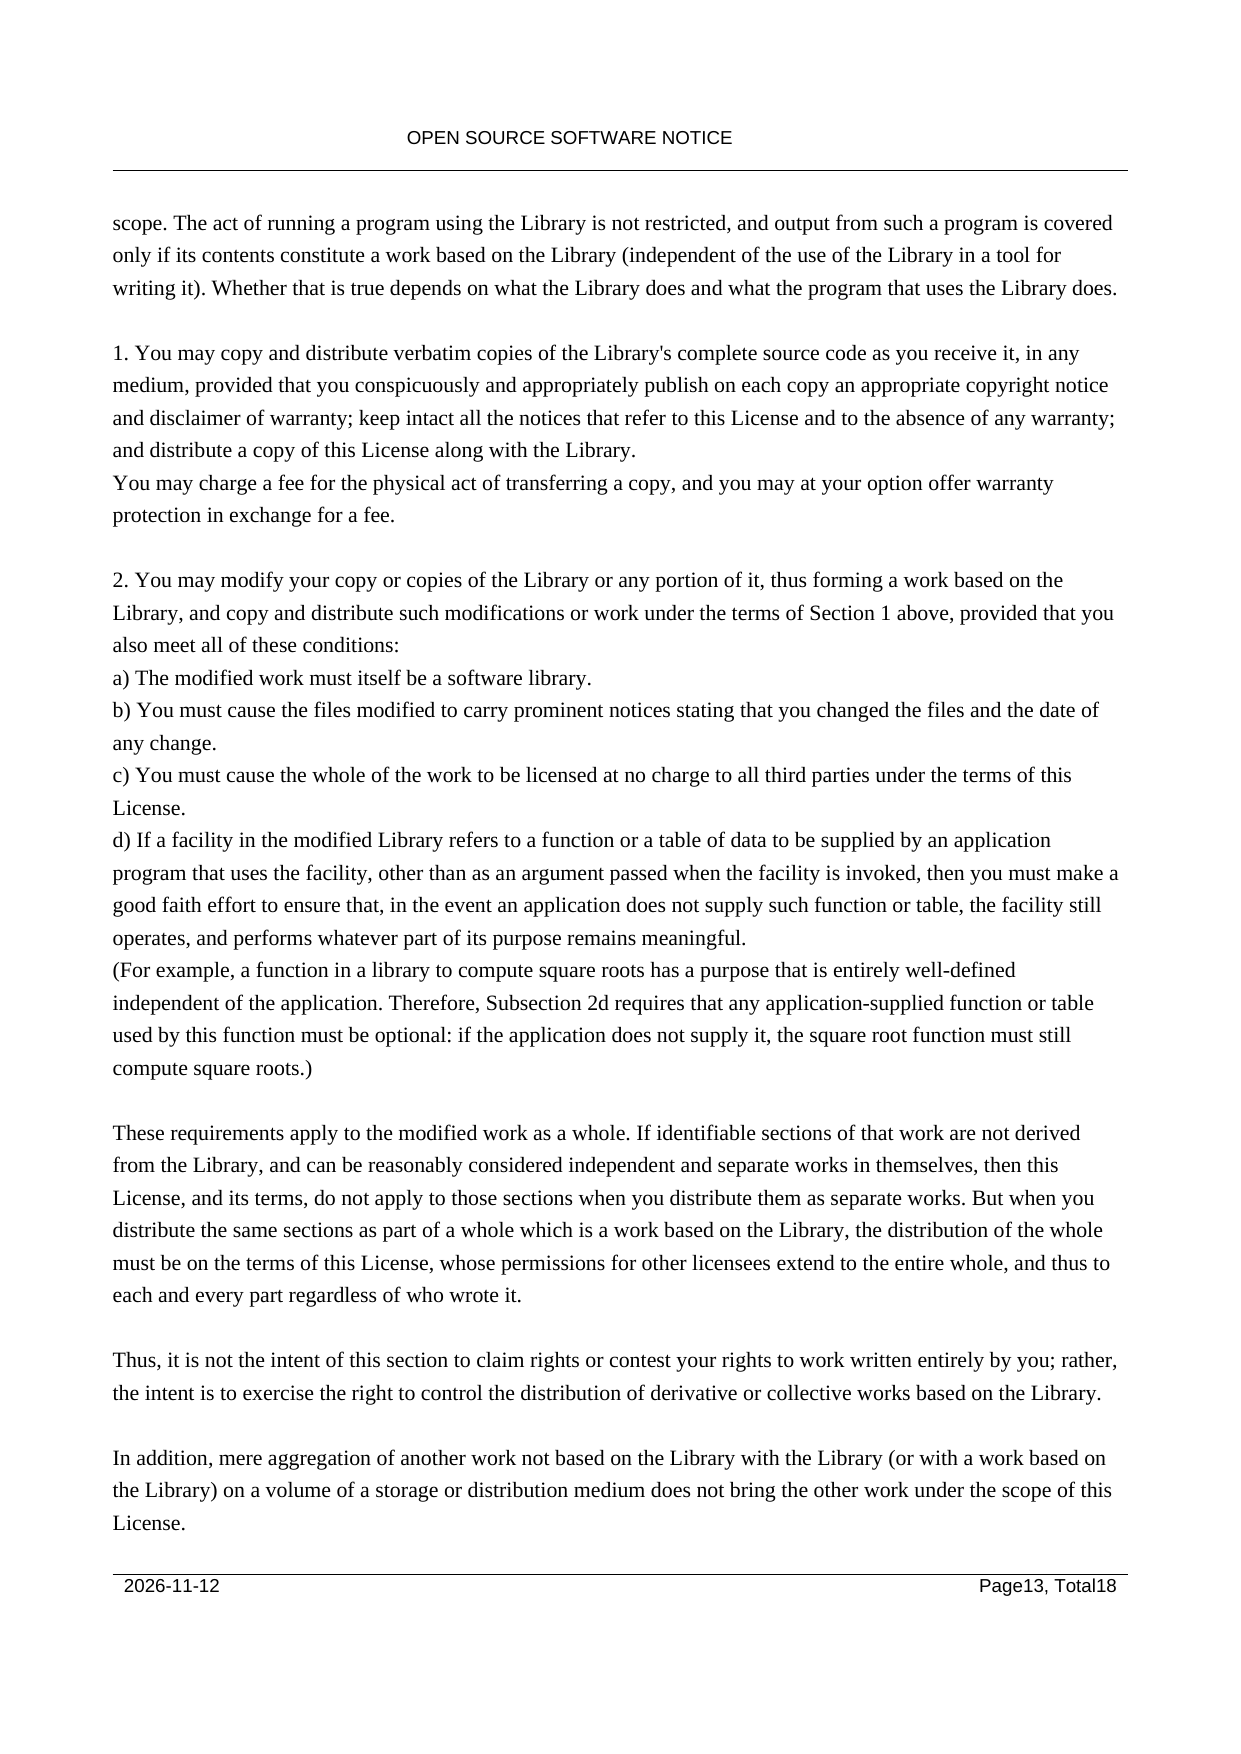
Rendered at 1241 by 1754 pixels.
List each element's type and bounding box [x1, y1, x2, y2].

text [112, 206, 1128, 1539]
